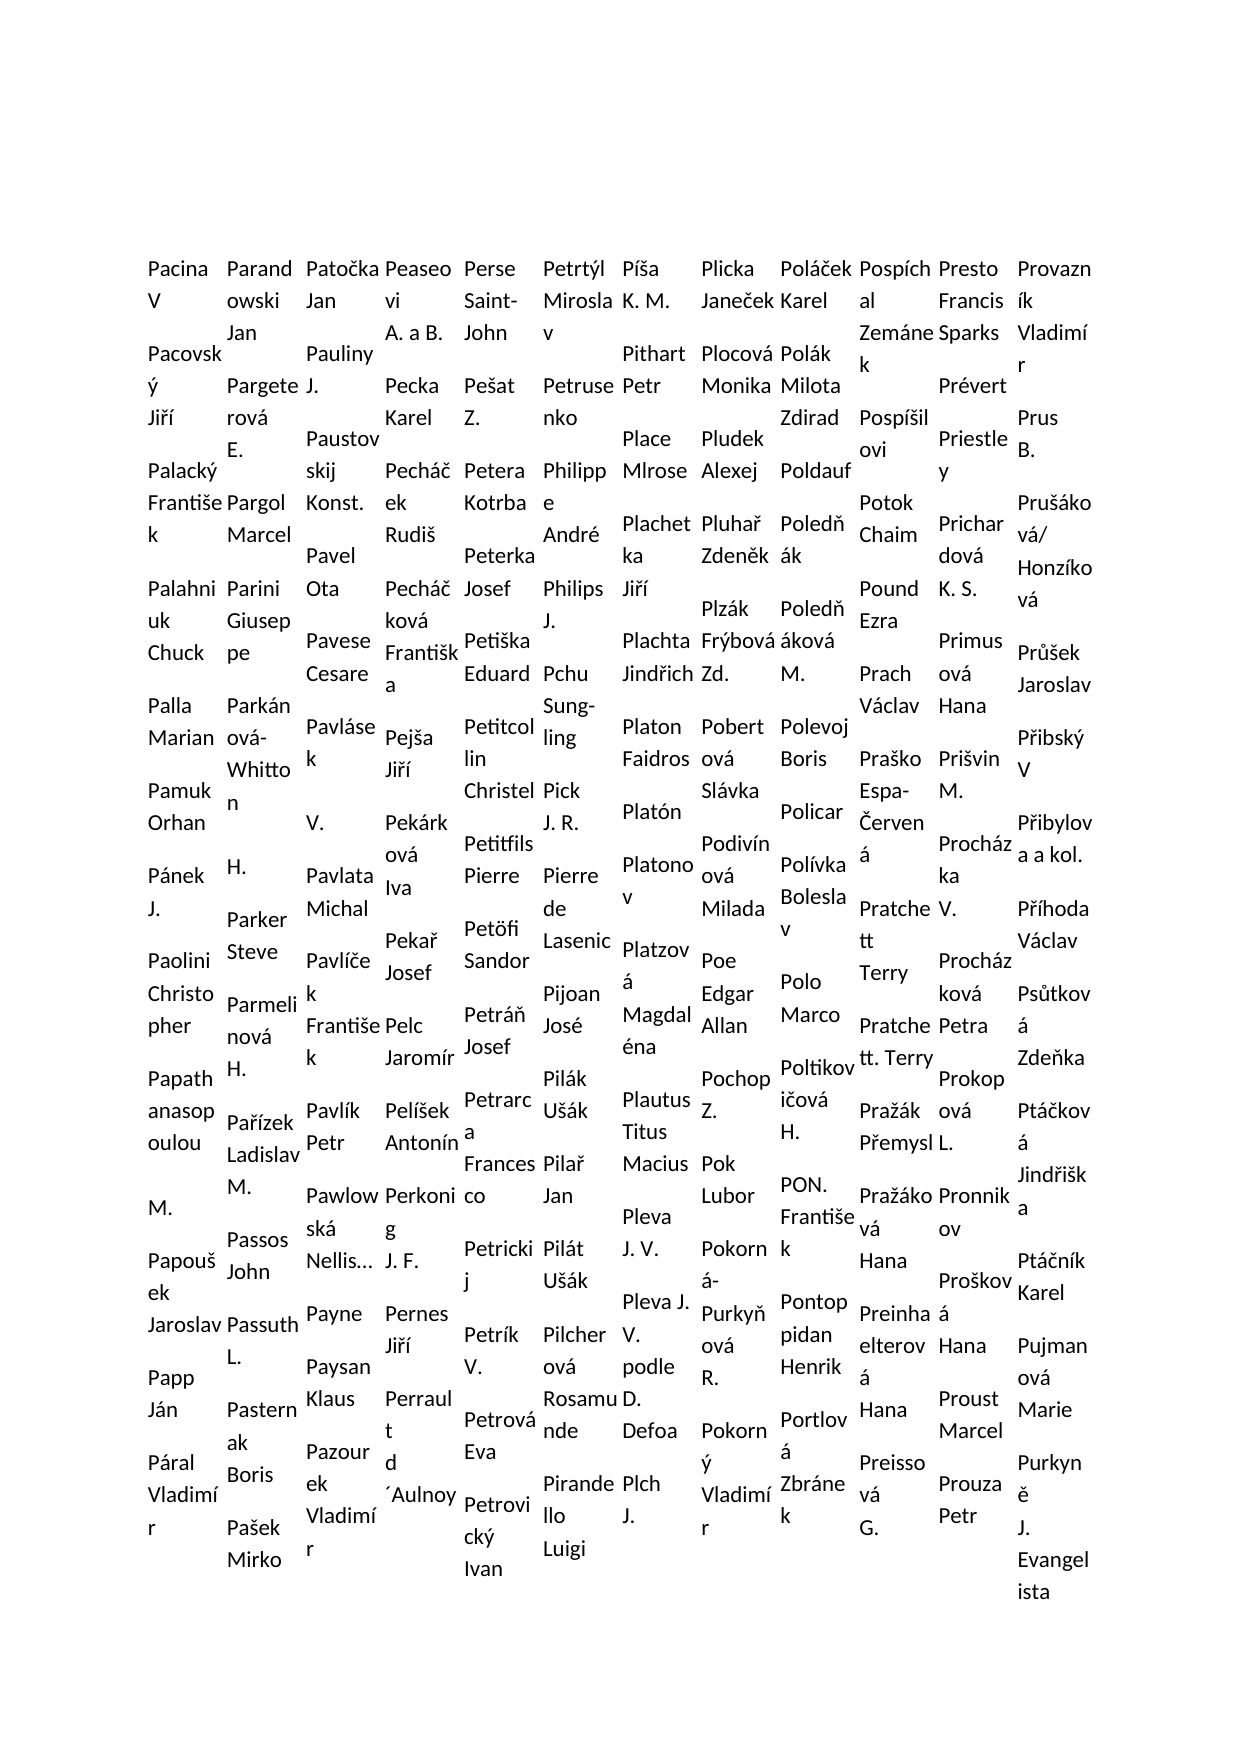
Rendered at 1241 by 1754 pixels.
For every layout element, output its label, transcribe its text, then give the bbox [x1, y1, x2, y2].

text Plachta Jindřich [622, 627, 697, 687]
text Pešat Z. [464, 371, 539, 431]
text Priestley [938, 424, 1013, 484]
text Pratchett. Terry [859, 1011, 934, 1071]
text Plch J. [622, 1469, 697, 1529]
text Petrovický Ivan [464, 1490, 539, 1582]
text Primusová Hana [938, 627, 1013, 719]
text Perrault d´Aulnoy [385, 1384, 460, 1509]
text Passos John [227, 1225, 302, 1285]
text Pargol Marcel [227, 488, 302, 549]
text Pánek J. [148, 861, 222, 922]
text Pražáková Hana [859, 1181, 934, 1274]
text Policar [780, 797, 855, 825]
text Petöfi Sandor [464, 914, 539, 975]
text Petrarca Francesco [464, 1085, 539, 1209]
text Pound Ezra [859, 574, 934, 634]
text Palacký František [148, 456, 222, 549]
text Plicka Janeček [701, 254, 776, 314]
text Platzová Magdaléna [622, 935, 697, 1060]
text Palahniuk Chuck [148, 574, 222, 666]
text Pontoppidan Henrik [780, 1287, 855, 1380]
text Prušáková/Honzíková [1017, 488, 1093, 613]
text Pelíšek Antonín [385, 1096, 460, 1156]
text Polo Marco [780, 967, 855, 1028]
text Pavlíček František [306, 947, 381, 1071]
text Pobertová Slávka [701, 712, 776, 804]
text Pacovský Jiří [148, 339, 222, 431]
text Poe Edgar Allan [701, 947, 776, 1039]
text Peaseovi A. a B. [385, 254, 460, 346]
text Pecháček Rudiš [385, 456, 460, 549]
text Parker Steve [227, 905, 302, 965]
text Pilát Ušák [543, 1234, 618, 1295]
text Parkánová-Whitton H. [227, 691, 302, 880]
text Prach Václav [859, 659, 934, 719]
text Pekař Josef [385, 926, 460, 986]
text Parandowski Jan [227, 254, 302, 346]
text Pilcherová Rosamunde [543, 1320, 618, 1444]
text Poltikovičová H. [780, 1053, 855, 1145]
text Parmelinová H. [227, 990, 302, 1083]
text Plocová Monika [701, 339, 776, 399]
text Perkonig J. F. [385, 1181, 460, 1274]
text Parini Giuseppe [227, 574, 302, 666]
text Platon Faidros [622, 712, 697, 772]
text Pospíchal Zemánek [859, 254, 934, 378]
text Petitcollin Christel [464, 712, 539, 804]
text Pokorná-Purkyňová R. [701, 1234, 776, 1391]
text Papoušek Jaroslav [148, 1246, 222, 1338]
text Prišvin M. [938, 744, 1013, 804]
text Paustovskij Konst. [306, 424, 381, 516]
text Payne [306, 1299, 381, 1327]
text Poledňák [780, 509, 855, 569]
text Poledňáková M. [780, 594, 855, 687]
text Pawlowská Nellis… [306, 1181, 381, 1274]
text Philippe André [543, 456, 618, 549]
text Preinhaelterová Hana [859, 1299, 934, 1423]
text Petrtýl Miroslav [543, 254, 618, 346]
text Preissová G. [859, 1448, 934, 1541]
text Pecháčková Františka [385, 574, 460, 698]
text Polevoj Boris [780, 712, 855, 772]
text Paysan Klaus [306, 1352, 381, 1412]
text Pluhař Zdeněk [701, 509, 776, 569]
text Plzák Frýbová Zd. [701, 594, 776, 687]
text Pavel Ota [306, 541, 381, 602]
text Place Mlrose [622, 424, 697, 484]
text Proust Marcel [938, 1384, 1013, 1444]
text Pilák Ušák [543, 1064, 618, 1124]
text Praško Espa-Červená [859, 744, 934, 869]
text Pauliny J. [306, 339, 381, 399]
text Pchu Sung-ling [543, 659, 618, 751]
text Pilař Jan [543, 1149, 618, 1209]
text Průšek Jaroslav [1017, 638, 1093, 698]
text Petera Kotrba [464, 456, 539, 516]
text Poldauf [780, 456, 855, 484]
text Prévert [938, 371, 1013, 399]
text Pavlata Michal [306, 861, 381, 922]
text Prokopová L. [938, 1064, 1013, 1156]
text Potok Chaim [859, 488, 934, 549]
text Pavlásek V. [306, 712, 381, 836]
text Ptáčník Karel [1017, 1246, 1093, 1306]
text Pludek Alexej [701, 424, 776, 484]
text Procházka V. [938, 829, 1013, 922]
text Prus B. [1017, 403, 1093, 463]
text Pronnikov [938, 1181, 1013, 1242]
text Plachetka Jiří [622, 509, 697, 602]
text Prouza Petr [938, 1469, 1013, 1529]
text Pokorný Vladimír [701, 1416, 776, 1541]
text Pekárková Iva [385, 808, 460, 901]
text Paolini Christopher [148, 947, 222, 1039]
text Pašek Mirko [227, 1513, 302, 1573]
text Pirandello Luigi [543, 1469, 618, 1562]
text Pochop Z. [701, 1064, 776, 1124]
text Pamuk Orhan [148, 776, 222, 836]
text Psůtková Zdeňka [1017, 979, 1093, 1071]
text PON. František [780, 1170, 855, 1262]
text Podivínová Milada [701, 829, 776, 922]
text Purkyně J. Evangelista [1017, 1448, 1093, 1605]
text Pithart Petr [622, 339, 697, 399]
text Páral Vladimír [148, 1448, 222, 1541]
text Pacina V [148, 254, 222, 314]
text Papathanasopoulou M. [148, 1064, 222, 1221]
text Petiška Eduard [464, 627, 539, 687]
text Pick J. R. [543, 776, 618, 836]
text Papp Ján [148, 1363, 222, 1423]
text Pavlík Petr [306, 1096, 381, 1156]
text Presto Francis Sparks [938, 254, 1013, 346]
text Prošková Hana [938, 1267, 1013, 1359]
text Polák Milota Zdirad [780, 339, 855, 431]
text Pierre de Lasenic [543, 861, 618, 954]
text Petráň Josef [464, 1000, 539, 1060]
text Pelc Jaromír [385, 1011, 460, 1071]
text Pernes Jiří [385, 1299, 460, 1359]
text Pijoan José [543, 979, 618, 1039]
text Píša K. M. [622, 254, 697, 314]
text Platonov [622, 850, 697, 910]
text Patočka Jan [306, 254, 381, 314]
text Pleva J. V. podle D. Defoa [622, 1287, 697, 1444]
text Pujmanová Marie [1017, 1331, 1093, 1423]
text Petitfils Pierre [464, 829, 539, 889]
text Procházková Petra [938, 947, 1013, 1039]
text Palla Marian [148, 691, 222, 751]
text Pargeterová E. [227, 371, 302, 463]
text Peterka Josef [464, 541, 539, 602]
text Pleva J. V. [622, 1202, 697, 1262]
text Pejša Jiří [385, 723, 460, 783]
text Pražák Přemysl [859, 1096, 934, 1156]
text Prichardová K. S. [938, 509, 1013, 602]
text Poláček Karel [780, 254, 855, 314]
text Přibský V [1017, 723, 1093, 783]
text Petrickij [464, 1234, 539, 1295]
text Pazourek Vladimír [306, 1437, 381, 1562]
text Pok Lubor [701, 1149, 776, 1209]
text Portlová Zbránek [780, 1405, 855, 1529]
text Passuth L. [227, 1310, 302, 1370]
text Ptáčková Jindřiška [1017, 1096, 1093, 1221]
text Pasternak Boris [227, 1395, 302, 1488]
text Philips J. [543, 574, 618, 634]
text Perse Saint- John [464, 254, 539, 346]
text Pospíšilovi [859, 403, 934, 463]
text Pařízek Ladislav M. [227, 1108, 302, 1200]
text Polívka Boleslav [780, 850, 855, 942]
text Petrík V. [464, 1320, 539, 1380]
text Pavese Cesare [306, 627, 381, 687]
text Petrová Eva [464, 1405, 539, 1465]
text Pratchett Terry [859, 894, 934, 986]
text Petrusenko [543, 371, 618, 431]
text Pecka Karel [385, 371, 460, 431]
text Příhoda Václav [1017, 894, 1093, 954]
text Platón [622, 797, 697, 825]
text Provazník Vladimír [1017, 254, 1093, 378]
text Přibylova a kol. [1017, 808, 1093, 869]
text Plautus Titus Macius [622, 1085, 697, 1177]
